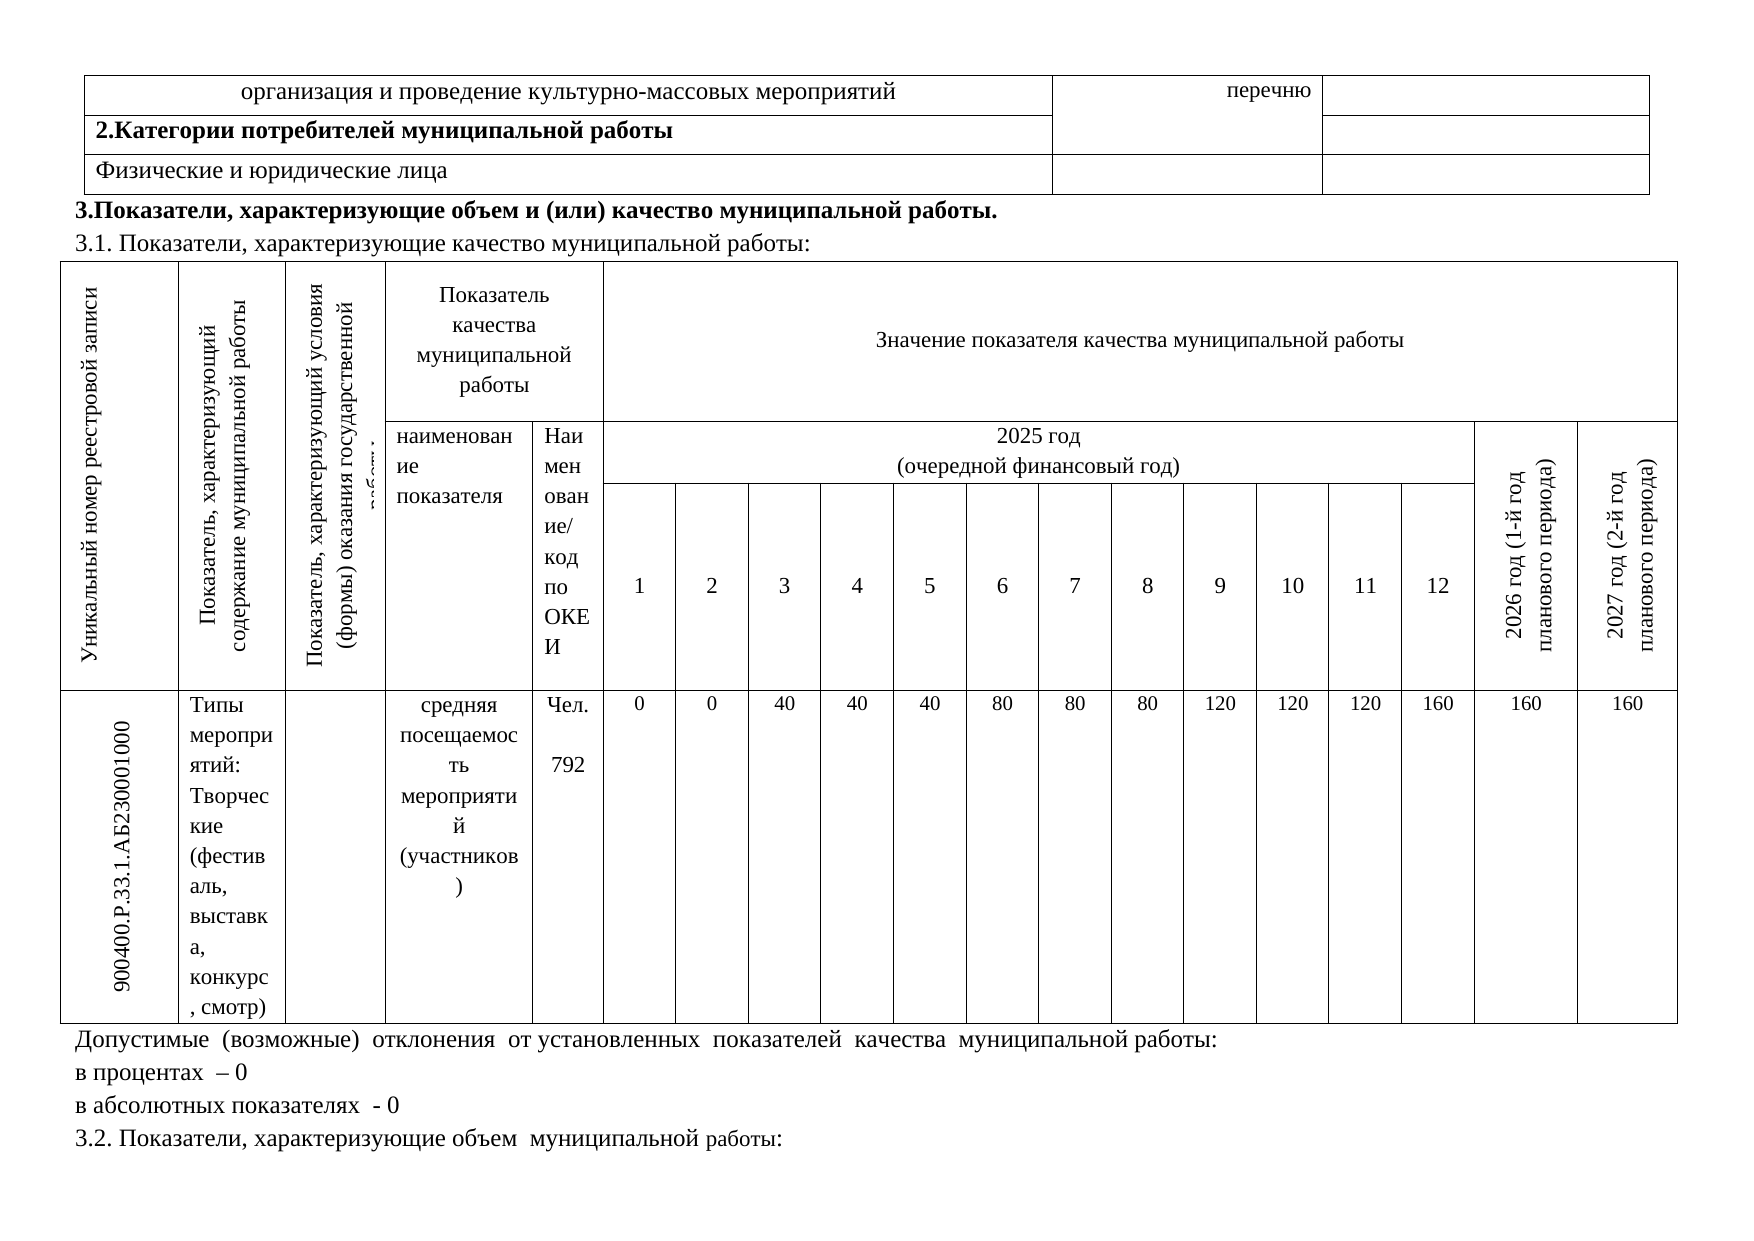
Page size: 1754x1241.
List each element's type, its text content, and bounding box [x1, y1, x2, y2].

table_cell 120 [1184, 691, 1256, 1023]
text в процентах – 0 [75, 1057, 1679, 1086]
table_cell 7 [1039, 484, 1111, 690]
text 3.Показатели, характеризующие объем и (или) качество муниципальной работы. [75, 195, 1679, 223]
table_cell 9 [1184, 484, 1256, 690]
table_cell Чел. 792 [533, 691, 603, 1023]
table_cell 12 [1402, 484, 1474, 690]
table_cell 80 [1112, 691, 1183, 1023]
table_cell 3 [749, 484, 820, 690]
text Допустимые (возможные) отклонения от установленных показателей качества муниципальной работы: [75, 1024, 1679, 1053]
table_header Значение показателя качества муниципальной работы [604, 262, 1677, 421]
table_cell 80 [967, 691, 1038, 1023]
table_cell [1323, 116, 1649, 154]
table_cell [286, 691, 385, 1023]
table_cell 160 [1578, 691, 1677, 1023]
table_cell 2025 год (очередной финансовый год) [604, 422, 1474, 483]
table_cell организация и проведение культурно-массовых мероприятий [85, 76, 1052, 114]
table_cell 40 [821, 691, 893, 1023]
table_cell 80 [1039, 691, 1111, 1023]
table_header Показатель, характеризующий содержание муниципальной работы [179, 262, 285, 690]
table_cell средняя посещаемость мероприятий (участников) [386, 691, 532, 1023]
table_cell 40 [894, 691, 966, 1023]
table_header Уникальный номер реестровой записи [61, 262, 178, 690]
table_cell 2027 год (2-й год планового периода) [1578, 422, 1677, 690]
table_cell наименование показателя [386, 422, 532, 690]
table_cell 900400.Р.33.1.АБ230001000 [61, 691, 178, 1023]
table_cell Наименование/код по ОКЕИ [533, 422, 603, 690]
table_cell Физические и юридические лица [85, 155, 1052, 194]
table_cell 6 [967, 484, 1038, 690]
table_cell 5 [894, 484, 966, 690]
text 3.1. Показатели, характеризующие качество муниципальной работы: [75, 228, 1679, 257]
table_cell 1 [604, 484, 675, 690]
table_cell Типы мероприятий: Творческие (фестиваль, выставка, конкурс, смотр) [179, 691, 285, 1023]
table_cell 0 [676, 691, 748, 1023]
table_header Показатель качества муниципальной работы [386, 262, 603, 421]
text в абсолютных показателях - 0 [75, 1090, 1679, 1119]
table_cell [1323, 155, 1649, 194]
table_cell 160 [1475, 691, 1577, 1023]
text 3.2. Показатели, характеризующие объем муниципальной работы: [75, 1123, 1679, 1152]
table_cell 2026 год (1-й год планового периода) [1475, 422, 1577, 690]
table_cell 40 [749, 691, 820, 1023]
table_cell 2 [676, 484, 748, 690]
table_cell 0 [604, 691, 675, 1023]
table_cell 11 [1329, 484, 1401, 690]
table_cell 120 [1257, 691, 1328, 1023]
table_cell 8 [1112, 484, 1183, 690]
table_cell 4 [821, 484, 893, 690]
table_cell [1053, 76, 1322, 154]
table_cell [1053, 155, 1322, 194]
table_cell [1323, 76, 1649, 114]
table_cell 10 [1257, 484, 1328, 690]
table_cell 2.Категории потребителей муниципальной работы [85, 116, 1052, 154]
table_cell 120 [1329, 691, 1401, 1023]
table_header Показатель, характеризующий условия (формы) оказания государственной работы [286, 262, 385, 690]
table_cell 160 [1402, 691, 1474, 1023]
